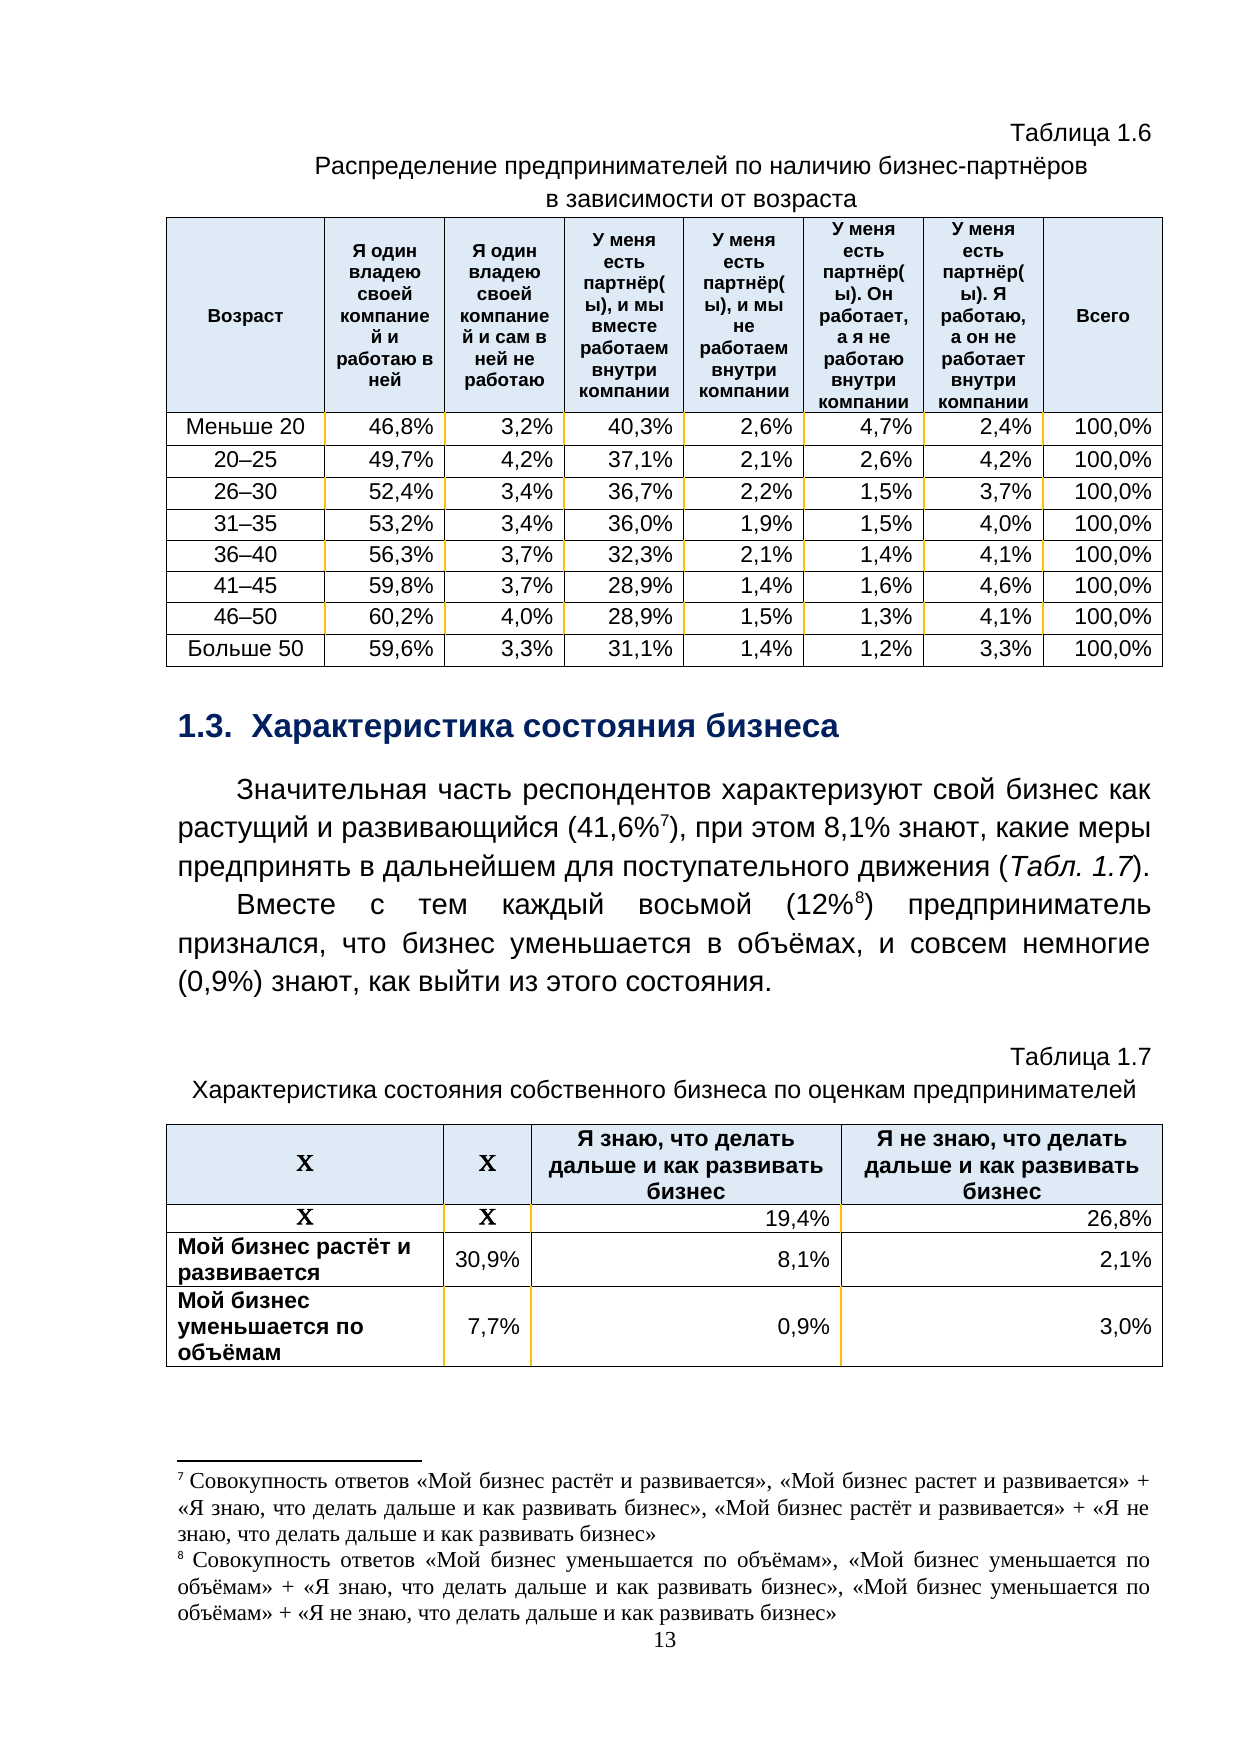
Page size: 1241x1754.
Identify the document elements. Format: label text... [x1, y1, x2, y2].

table_cell 60,2% [326, 603, 444, 633]
table_cell 3,3% [445, 635, 564, 666]
table_cell 3,3% [924, 635, 1043, 666]
table_cell 41–45 [167, 572, 324, 602]
table_cell 1,5% [685, 603, 803, 633]
table_cell 32,3% [565, 541, 683, 571]
table_cell 26,8% [842, 1205, 1162, 1232]
table_cell 4,2% [445, 446, 564, 477]
text в зависимости от возраста [177, 184, 1152, 213]
table_header У меня есть партнёр(ы). Я работаю, а он не работает внутри компании [924, 218, 1043, 412]
table_cell 2,6% [804, 446, 923, 477]
table_cell 3,2% [446, 413, 563, 445]
table_cell 26–30 [167, 478, 324, 508]
table_cell 46,8% [326, 413, 444, 445]
table_cell 52,4% [326, 478, 444, 508]
text Распределение предпринимателей по наличию бизнес-партнёров [177, 151, 1152, 180]
table_cell 28,9% [565, 572, 683, 602]
table_cell 4,7% [805, 413, 923, 445]
table_cell 36–40 [167, 541, 324, 571]
table_cell 1,4% [684, 635, 803, 666]
table_header Я знаю, что делать дальше и как развивать бизнес [532, 1125, 841, 1204]
table_cell 1,4% [684, 572, 803, 602]
table_cell Меньше 20 [167, 413, 324, 445]
text Значительная часть респондентов характеризуют свой бизнес как растущий и развивающийся (41,6%), при этом 8,1% знают, какие меры предпринять в дальнейшем для поступательного движения (Табл. 1.7). [177, 772, 1152, 882]
table_cell 2,4% [925, 413, 1042, 445]
table_cell 4,6% [924, 572, 1043, 602]
table_cell 1,9% [684, 510, 803, 540]
table_cell 100,0% [1044, 572, 1162, 602]
table_cell 56,3% [326, 541, 444, 571]
table_header [167, 1125, 443, 1204]
table_cell 100,0% [1044, 635, 1162, 666]
table_cell 31,1% [565, 635, 683, 666]
table_header Я не знаю, что делать дальше и как развивать бизнес [842, 1125, 1162, 1204]
table_cell 1,6% [804, 572, 923, 602]
table_cell 1,5% [805, 478, 923, 508]
table_cell 3,7% [925, 478, 1042, 508]
table_cell [167, 1205, 443, 1232]
table_header Всего [1044, 218, 1162, 412]
table_cell 100,0% [1044, 478, 1162, 508]
table_cell Мой бизнес растёт и развивается [167, 1233, 443, 1286]
text Таблица 1.7 [177, 1042, 1152, 1070]
table_cell 59,6% [325, 635, 444, 666]
table_cell 36,0% [565, 510, 683, 540]
table_cell 40,3% [565, 413, 683, 445]
table_cell 3,0% [842, 1287, 1162, 1366]
list Характеристика состояния бизнеса [177, 706, 1152, 744]
text Характеристика состояния собственного бизнеса по оценкам предпринимателей [177, 1074, 1152, 1103]
table_cell 1,2% [804, 635, 923, 666]
table_cell 30,9% [444, 1233, 531, 1286]
table_cell 4,0% [924, 510, 1043, 540]
table_cell 7,7% [445, 1287, 530, 1366]
table_cell [445, 1205, 530, 1232]
table_cell 2,2% [685, 478, 803, 508]
table_cell 49,7% [325, 446, 444, 477]
table_cell 2,1% [684, 446, 803, 477]
table_cell Больше 50 [167, 635, 324, 666]
table_cell 2,1% [842, 1233, 1162, 1286]
table_header Я один владею своей компанией и сам в ней не работаю [445, 218, 564, 412]
table_cell 4,2% [924, 446, 1043, 477]
text Таблица 1.6 [177, 118, 1152, 147]
table_cell 2,6% [685, 413, 803, 445]
table_cell 59,8% [325, 572, 444, 602]
table_cell 28,9% [565, 603, 683, 633]
table_cell 2,1% [685, 541, 803, 571]
table_header У меня есть партнёр(ы), и мы вместе работаем внутри компании [565, 218, 683, 412]
table_cell 3,4% [445, 510, 564, 540]
table_cell 3,7% [446, 541, 563, 571]
table_header Я один владею своей компанией и работаю в ней [325, 218, 444, 412]
table_cell 53,2% [325, 510, 444, 540]
table_header Возраст [167, 218, 324, 412]
table_cell Мой бизнес уменьшается по объёмам [167, 1287, 443, 1366]
table_cell 37,1% [565, 446, 683, 477]
table_cell 100,0% [1044, 446, 1162, 477]
table_cell 100,0% [1044, 510, 1162, 540]
table_cell 3,4% [446, 478, 563, 508]
table_cell 46–50 [167, 603, 324, 633]
table_cell 8,1% [532, 1233, 841, 1286]
table_header У меня есть партнёр(ы), и мы не работаем внутри компании [684, 218, 803, 412]
table_cell 19,4% [532, 1205, 840, 1232]
table_cell 1,4% [805, 541, 923, 571]
table_header У меня есть партнёр(ы). Он работает, а я не работаю внутри компании [804, 218, 923, 412]
table_cell 100,0% [1044, 413, 1162, 445]
table_cell 100,0% [1044, 541, 1162, 571]
table_cell 1,5% [804, 510, 923, 540]
table_header [444, 1125, 531, 1204]
table_cell 4,1% [925, 603, 1042, 633]
table_cell 4,1% [925, 541, 1042, 571]
table_cell 3,7% [445, 572, 564, 602]
table_cell 1,3% [805, 603, 923, 633]
table_cell 31–35 [167, 510, 324, 540]
table_cell 20–25 [167, 446, 324, 477]
table_cell 4,0% [446, 603, 563, 633]
table_cell 100,0% [1044, 603, 1162, 633]
table_cell 0,9% [532, 1287, 840, 1366]
table_cell 36,7% [565, 478, 683, 508]
text Вместе с тем каждый восьмой (12%) предприниматель признался, что бизнес уменьшается в объёмах, и совсем немногие (0,9%) знают, как выйти из этого состояния. [177, 887, 1152, 998]
